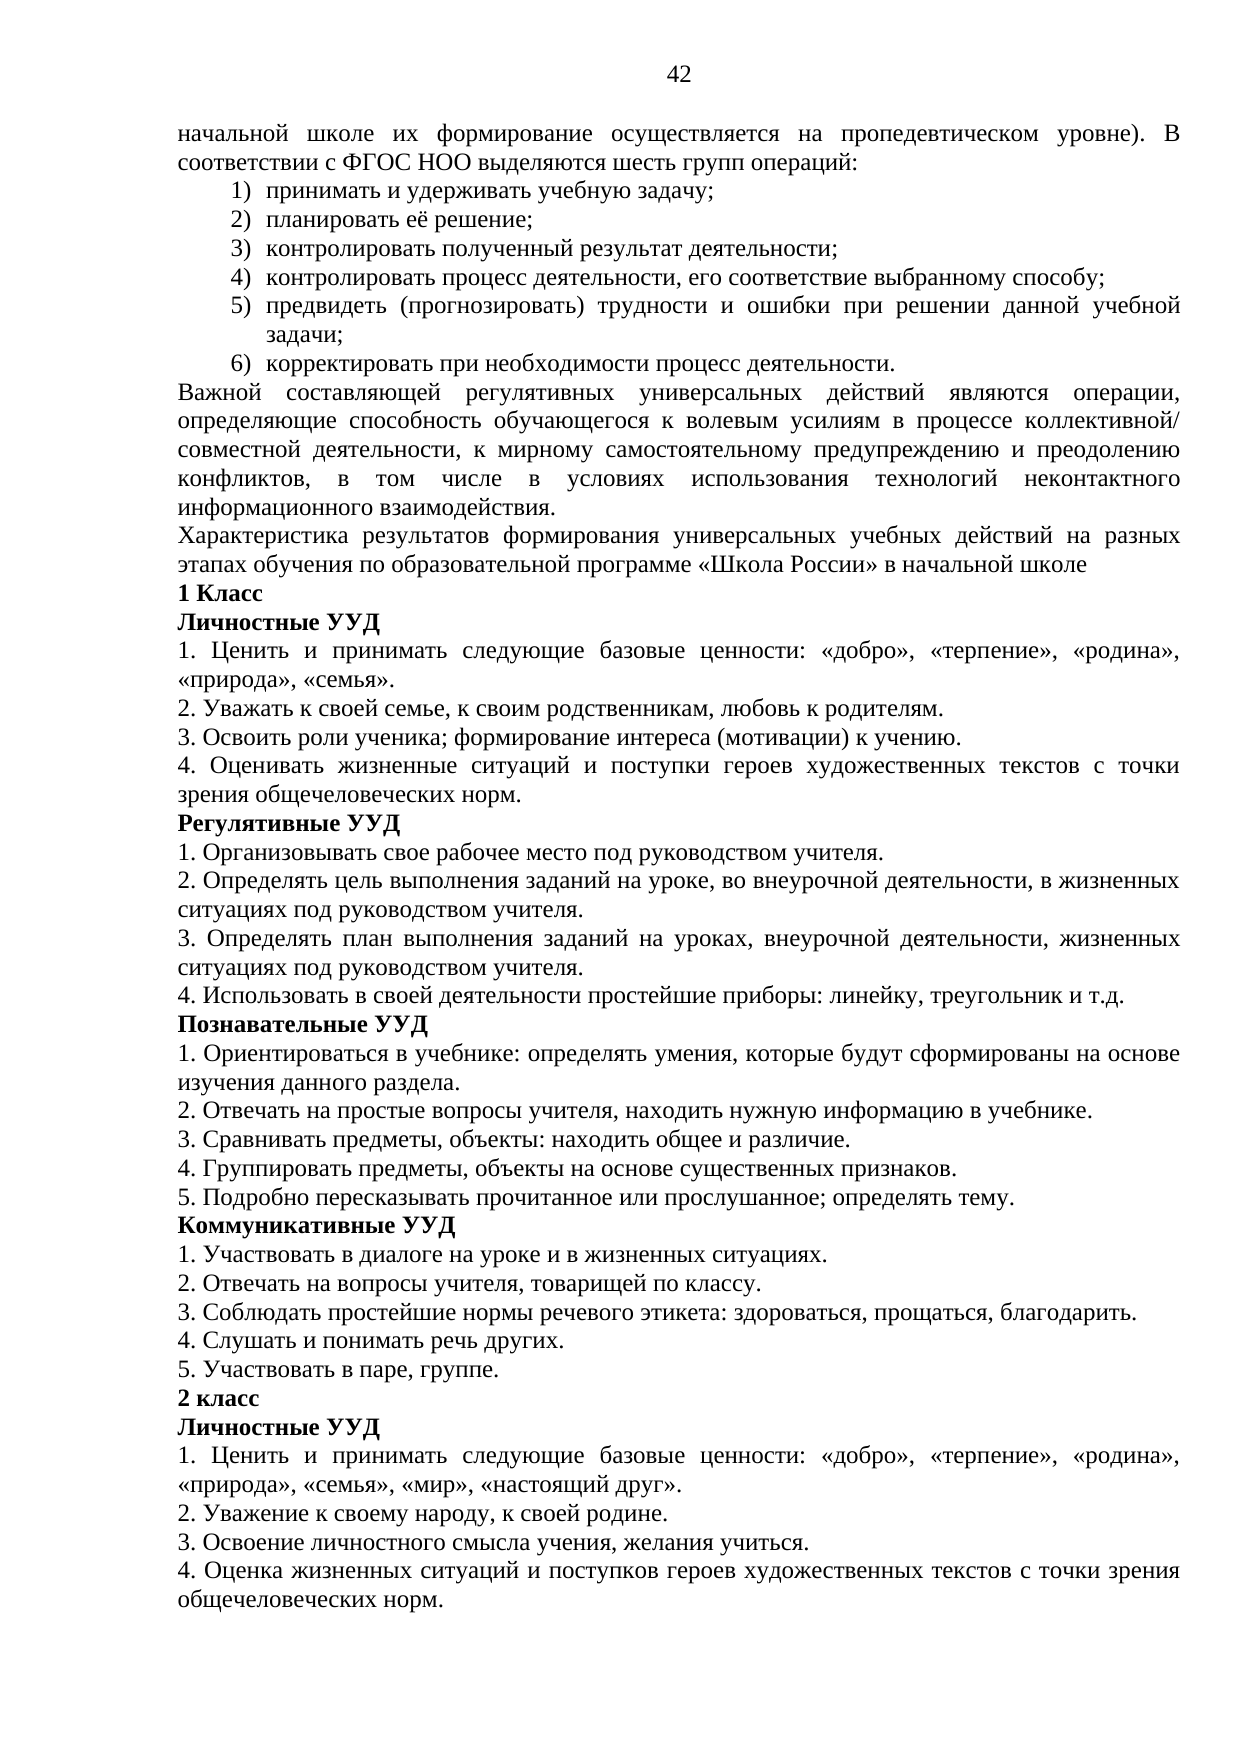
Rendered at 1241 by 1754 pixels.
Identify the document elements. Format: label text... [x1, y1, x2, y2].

list контролировать полученный результат деятельности; [230, 233, 1181, 262]
list предвидеть (прогнозировать) трудности и ошибки при решении данной учебной задачи; [230, 291, 1181, 348]
text Познавательные УУД [177, 1009, 1181, 1038]
text 4. Оценка жизненных ситуаций и поступков героев художественных текстов с точки зрения общечеловеческих норм. [177, 1556, 1181, 1613]
text 3. Освоение личностного смысла учения, желания учиться. [177, 1527, 1181, 1556]
text 4. Группировать предметы, объекты на основе существенных признаков. [177, 1153, 1181, 1182]
text 1. Организовывать свое рабочее место под руководством учителя. [177, 837, 1181, 866]
text 1. Ориентироваться в учебнике: определять умения, которые будут сформированы на основе изучения данного раздела. [177, 1038, 1181, 1096]
text 2. Уважать к своей семье, к своим родственникам, любовь к родителям. [177, 693, 1181, 722]
text 3. Определять план выполнения заданий на уроках, внеурочной деятельности, жизненных ситуациях под руководством учителя. [177, 923, 1181, 981]
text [177, 118, 1181, 176]
text 1. Участвовать в диалоге на уроке и в жизненных ситуациях. [177, 1239, 1181, 1268]
text 2 класс [177, 1383, 1181, 1412]
list корректировать при необходимости процесс деятельности. [230, 348, 1181, 377]
list контролировать процесс деятельности, его соответствие выбранному способу; [230, 262, 1181, 291]
text 3. Освоить роли ученика; формирование интереса (мотивации) к учению. [177, 722, 1181, 751]
text 4. Оценивать жизненные ситуаций и поступки героев художественных текстов с точки зрения общечеловеческих норм. [177, 751, 1181, 808]
text Характеристика результатов формирования универсальных учебных действий на разных этапах обучения по образовательной программе «Школа России» в начальной школе [177, 521, 1181, 578]
text 1. Ценить и принимать следующие базовые ценности: «добро», «терпение», «родина», «природа», «семья». [177, 636, 1181, 693]
text 2. Уважение к своему народу, к своей родине. [177, 1498, 1181, 1527]
text 5. Подробно пересказывать прочитанное или прослушанное; определять тему. [177, 1182, 1181, 1211]
text Личностные УУД [177, 1412, 1181, 1441]
text 1. Ценить и принимать следующие базовые ценности: «добро», «терпение», «родина», «природа», «семья», «мир», «настоящий друг». [177, 1441, 1181, 1498]
text 3. Сравнивать предметы, объекты: находить общее и различие. [177, 1124, 1181, 1153]
text 5. Участвовать в паре, группе. [177, 1354, 1181, 1383]
text 3. Соблюдать простейшие нормы речевого этикета: здороваться, прощаться, благодарить. [177, 1297, 1181, 1326]
list планировать её решение; [230, 204, 1181, 233]
list принимать и удерживать учебную задачу; [230, 176, 1181, 204]
text Важной составляющей регулятивных универсальных действий являются операции, определяющие способность обучающегося к волевым усилиям в процессе коллективной/ совместной деятельности, к мирному самостоятельному предупреждению и преодолению конфликтов, в том числе в условиях использования технологий неконтактного информационного взаимодействия. [177, 377, 1181, 521]
text 2. Определять цель выполнения заданий на уроке, во внеурочной деятельности, в жизненных ситуациях под руководством учителя. [177, 866, 1181, 923]
text 2. Отвечать на простые вопросы учителя, находить нужную информацию в учебнике. [177, 1096, 1181, 1124]
text 4. Слушать и понимать речь других. [177, 1326, 1181, 1354]
text 1 Класс [177, 578, 1181, 607]
text Личностные УУД [177, 607, 1181, 636]
text 4. Использовать в своей деятельности простейшие приборы: линейку, треугольник и т.д. [177, 981, 1181, 1009]
text 2. Отвечать на вопросы учителя, товарищей по классу. [177, 1268, 1181, 1297]
text Коммуникативные УУД [177, 1211, 1181, 1239]
text Регулятивные УУД [177, 808, 1181, 837]
